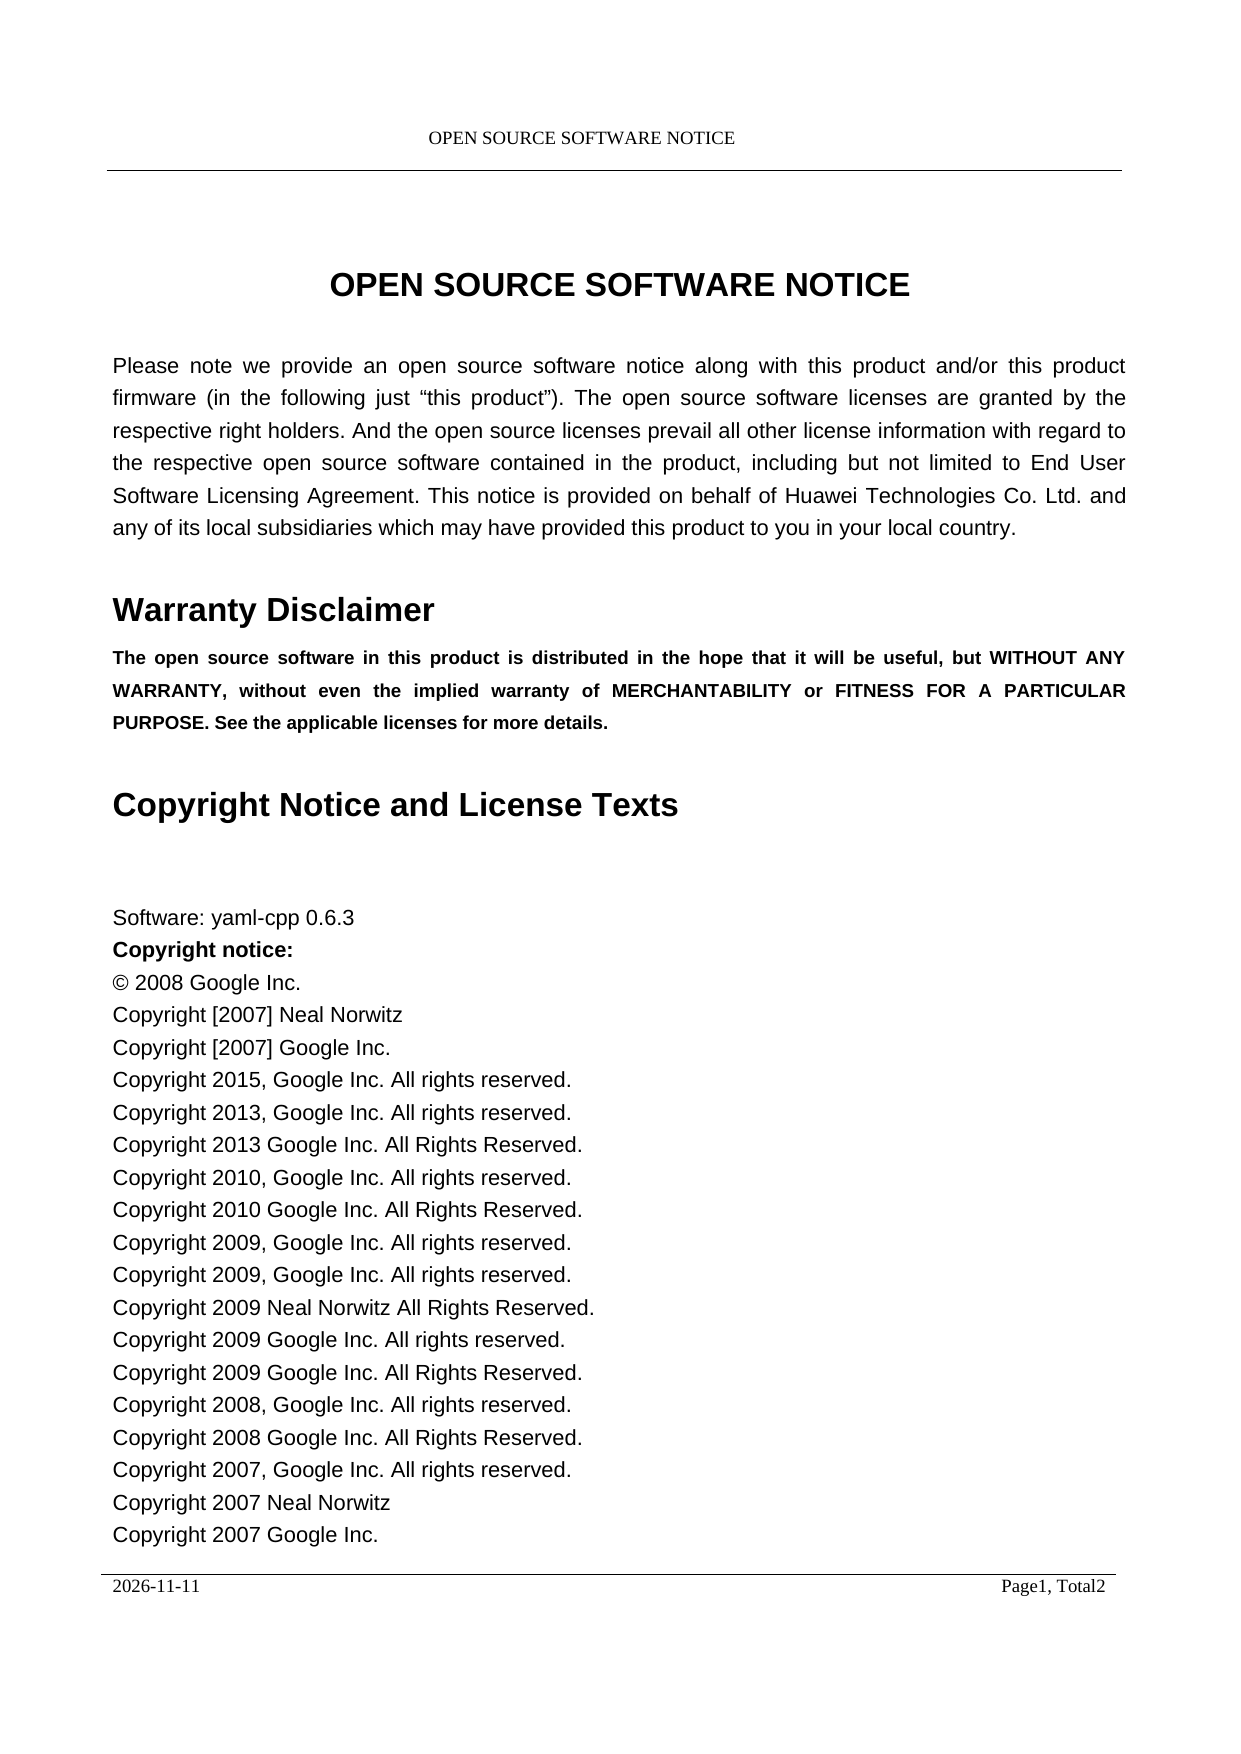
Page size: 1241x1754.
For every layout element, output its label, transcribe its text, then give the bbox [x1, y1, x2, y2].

text Copyright 2010, Google Inc. All rights reserved. [112, 1161, 1128, 1193]
text Copyright notice: [112, 933, 1128, 966]
text Copyright 2013, Google Inc. All rights reserved. [112, 1096, 1128, 1128]
text OPEN SOURCE SOFTWARE NOTICE [112, 251, 1128, 316]
text Copyright 2007 Neal Norwitz [112, 1486, 1128, 1518]
text Copyright 2010 Google Inc. All Rights Reserved. [112, 1193, 1128, 1226]
text Copyright 2009 Google Inc. All rights reserved. [112, 1323, 1128, 1356]
text Copyright [2007] Neal Norwitz [112, 998, 1128, 1031]
text Copyright 2013 Google Inc. All Rights Reserved. [112, 1128, 1128, 1161]
text Warranty Disclaimer [112, 576, 1128, 641]
text Copyright 2015, Google Inc. All rights reserved. [112, 1063, 1128, 1096]
text Copyright 2008, Google Inc. All rights reserved. [112, 1388, 1128, 1421]
text Copyright 2009, Google Inc. All rights reserved. [112, 1226, 1128, 1258]
text Copyright 2009 Google Inc. All Rights Reserved. [112, 1356, 1128, 1388]
text Software: yaml-cpp 0.6.3 [112, 901, 1128, 933]
text The open source software in this product is distributed in the hope that it will be useful, but WITHOUT ANY WARRANTY, without even the implied warranty of MERCHANTABILITY or FITNESS FOR A PARTICULAR PURPOSE. See the applicable licenses for more details. [112, 641, 1128, 739]
text Please note we provide an open source software notice along with this product and/or this product firmware (in the following just “this product”). The open source software licenses are granted by the respective right holders. And the open source licenses prevail all other license information with regard to the respective open source software contained in the product, including but not limited to End User Software Licensing Agreement. This notice is provided on behalf of Huawei Technologies Co. Ltd. and any of its local subsidiaries which may have provided this product to you in your local country. [112, 349, 1128, 544]
text Copyright 2009 Neal Norwitz All Rights Reserved. [112, 1291, 1128, 1323]
text Copyright 2008 Google Inc. All Rights Reserved. [112, 1421, 1128, 1453]
text Copyright 2009, Google Inc. All rights reserved. [112, 1258, 1128, 1291]
text Copyright 2007, Google Inc. All rights reserved. [112, 1453, 1128, 1486]
text Copyright Notice and License Texts [112, 771, 1128, 836]
text Copyright 2007 Google Inc. [112, 1518, 1128, 1551]
text Copyright [2007] Google Inc. [112, 1031, 1128, 1063]
text © 2008 Google Inc. [112, 966, 1128, 998]
